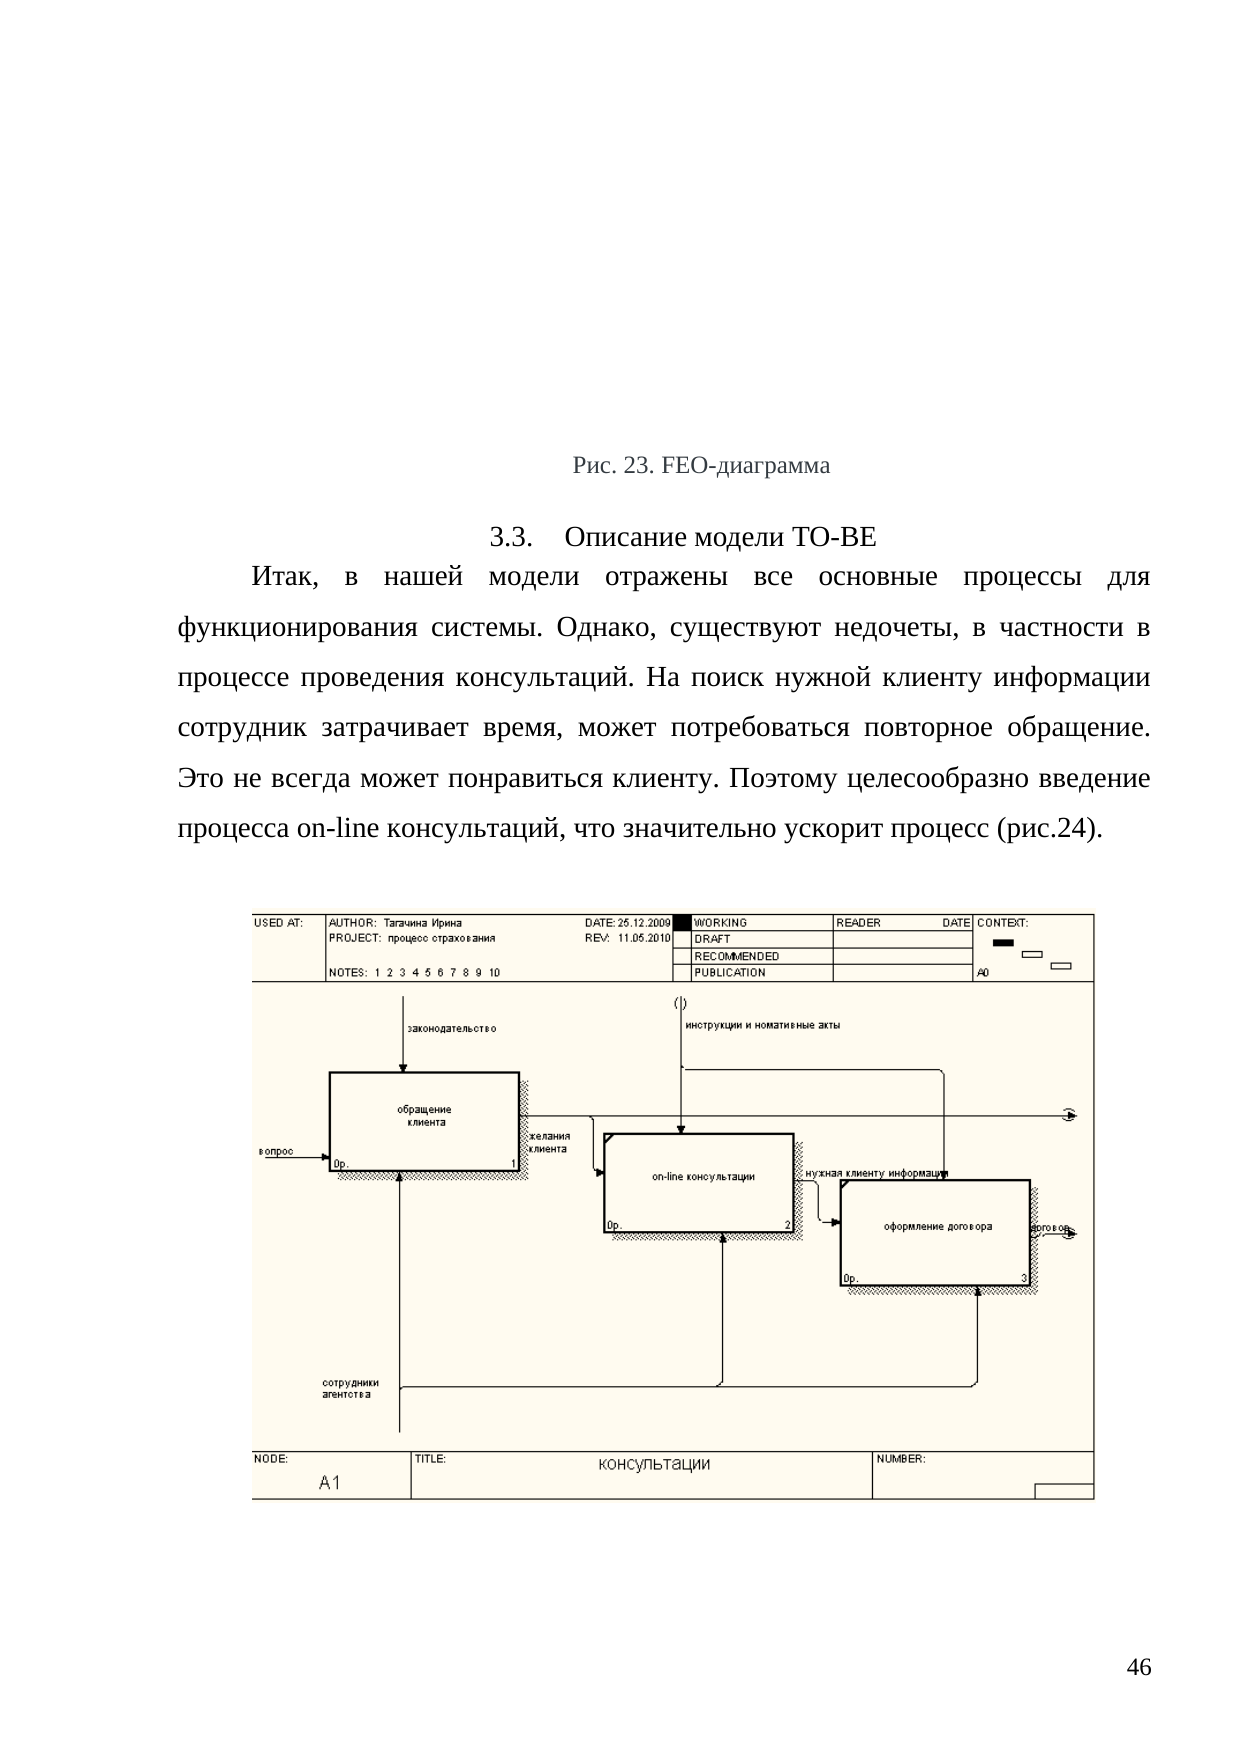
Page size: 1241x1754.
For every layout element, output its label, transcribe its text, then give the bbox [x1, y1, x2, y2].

subtitle Описание модели TO-BE [215, 519, 1152, 552]
picture [252, 908, 1096, 1503]
text Рис. 23. FEO-диаграмма [177, 451, 1152, 479]
text Итак, в нашей модели отражены все основные процессы для функционирования системы. Однако, существуют недочеты, в частности в процессе проведения консультаций. На поиск нужной клиенту информации сотрудник затрачивает время, может потребоваться повторное обращение. Это не всегда может понравиться клиенту. Поэтому целесообразно введение процесса on-line консультаций, что значительно ускорит процесс (рис.24). [177, 558, 1152, 844]
